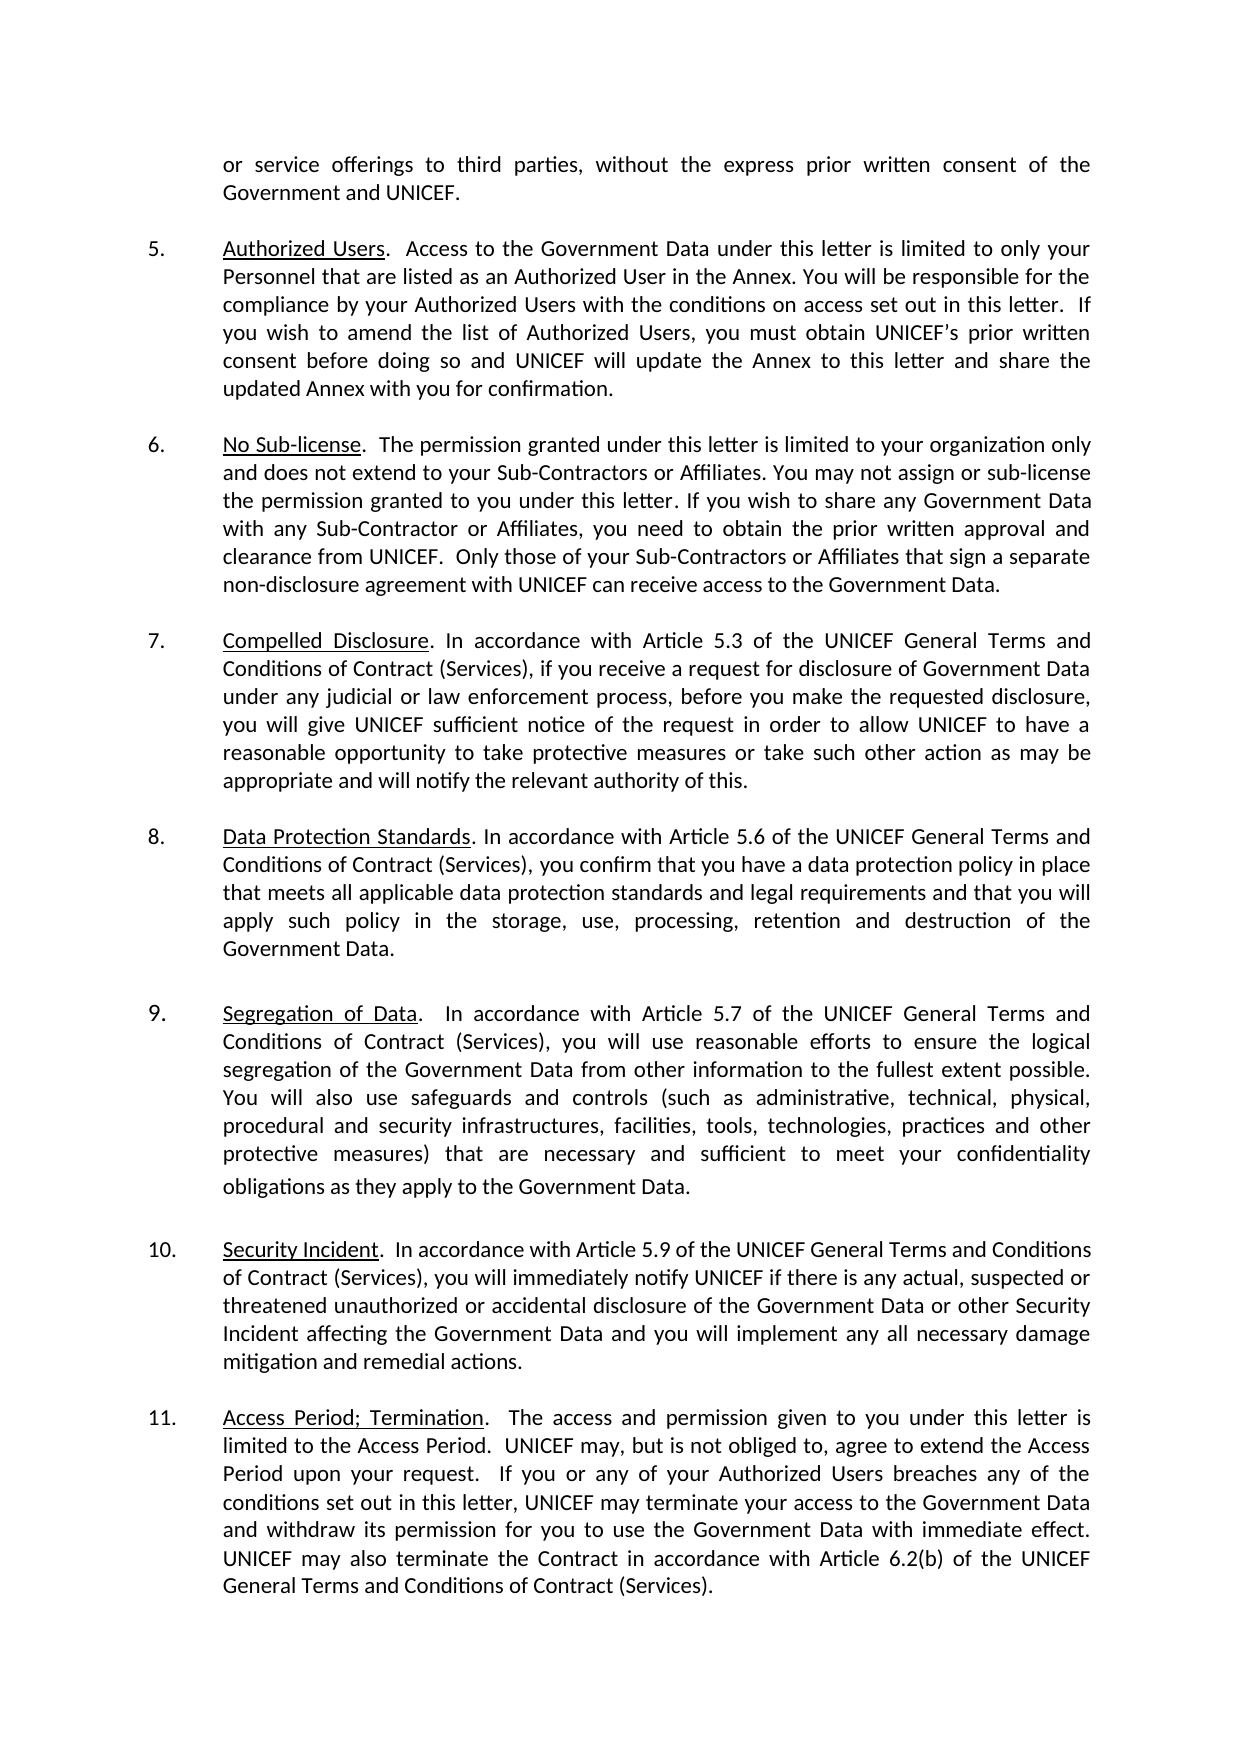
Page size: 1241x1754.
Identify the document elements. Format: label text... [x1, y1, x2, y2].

list No Sub-license. The permission granted under this letter is limited to your organization only and does not extend to your Sub-Contractors or Affiliates. You may not assign or sub-license the permission granted to you under this letter. If you wish to share any Government Data with any Sub-Contractor or Affiliates, you need to obtain the prior written approval and clearance from UNICEF. Only those of your Sub-Contractors or Affiliates that sign a separate non-disclosure agreement with UNICEF can receive access to the Government Data. [148, 430, 1092, 598]
list Compelled Disclosure. In accordance with Article 5.3 of the UNICEF General Terms and Conditions of Contract (Services), if you receive a request for disclosure of Government Data under any judicial or law enforcement process, before you make the requested disclosure, you will give UNICEF sufficient notice of the request in order to allow UNICEF to have a reasonable opportunity to take protective measures or take such other action as may be appropriate and will notify the relevant authority of this. [148, 626, 1092, 794]
list Access Period; Termination. The access and permission given to you under this letter is limited to the Access Period. UNICEF may, but is not obliged to, agree to extend the Access Period upon your request. If you or any of your Authorized Users breaches any of the conditions set out in this letter, UNICEF may terminate your access to the Government Data and withdraw its permission for you to use the Government Data with immediate effect. UNICEF may also terminate the Contract in accordance with Article 6.2(b) of the UNICEF General Terms and Conditions of Contract (Services). [148, 1403, 1092, 1600]
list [148, 150, 1092, 206]
list Authorized Users. Access to the Government Data under this letter is limited to only your Personnel that are listed as an Authorized User in the Annex. You will be responsible for the compliance by your Authorized Users with the conditions on access set out in this letter. If you wish to amend the list of Authorized Users, you must obtain UNICEF’s prior written consent before doing so and UNICEF will update the Annex to this letter and share the updated Annex with you for confirmation. [148, 234, 1092, 402]
list Data Protection Standards. In accordance with Article 5.6 of the UNICEF General Terms and Conditions of Contract (Services), you confirm that you have a data protection policy in place that meets all applicable data protection standards and legal requirements and that you will apply such policy in the storage, use, processing, retention and destruction of the Government Data. [148, 822, 1092, 963]
list Security Incident. In accordance with Article 5.9 of the UNICEF General Terms and Conditions of Contract (Services), you will immediately notify UNICEF if there is any actual, suspected or threatened unauthorized or accidental disclosure of the Government Data or other Security Incident affecting the Government Data and you will implement any all necessary damage mitigation and remedial actions. [148, 1235, 1092, 1376]
list Segregation of Data. In accordance with Article 5.7 of the UNICEF General Terms and Conditions of Contract (Services), you will use reasonable efforts to ensure the logical segregation of the Government Data from other information to the fullest extent possible. You will also use safeguards and controls (such as administrative, technical, physical, procedural and security infrastructures, facilities, tools, technologies, practices and other protective measures) that are necessary and sufficient to meet your confidentiality obligations as they apply to the Government Data. [148, 997, 1092, 1201]
